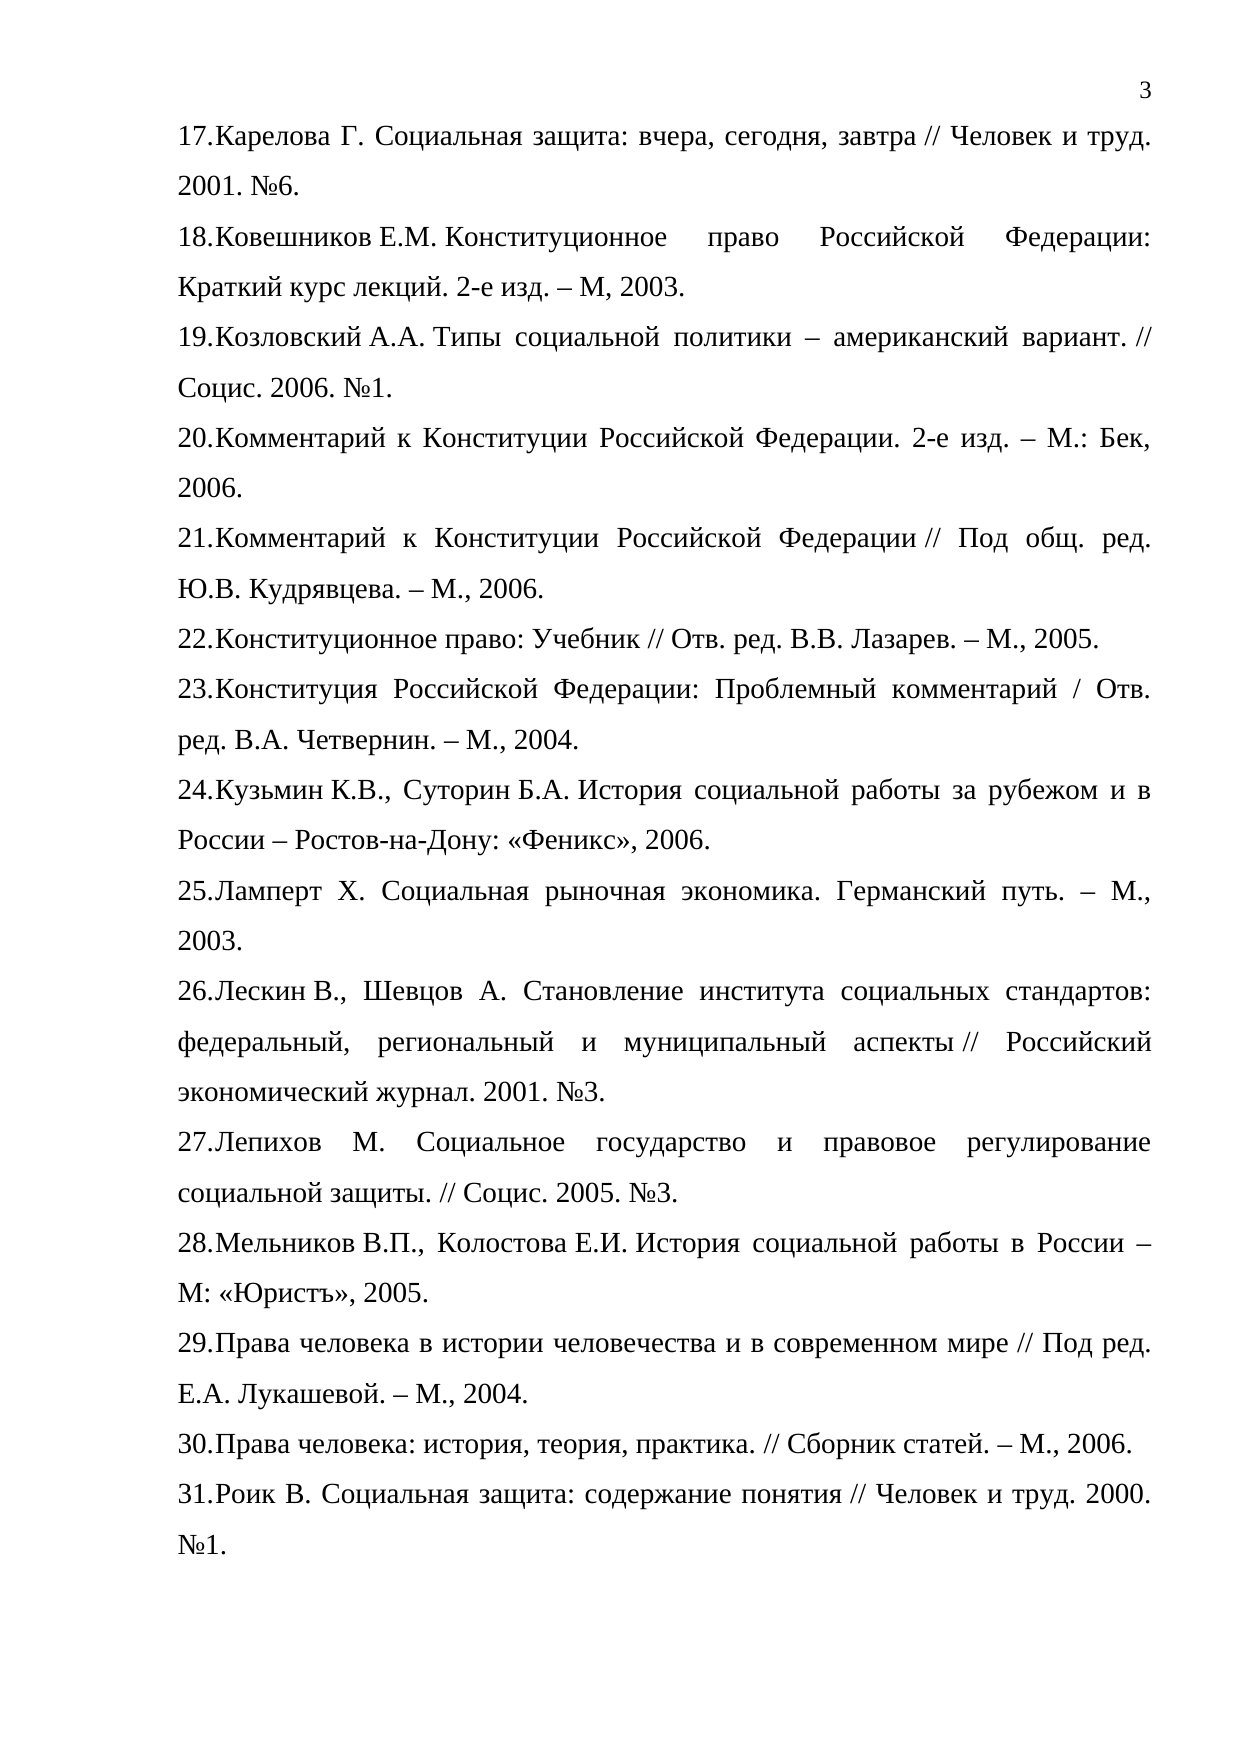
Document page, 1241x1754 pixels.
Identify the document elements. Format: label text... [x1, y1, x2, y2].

list Ковешников Е.М. Конституционное право Российской Федерации: Краткий курс лекций. 2-е изд. – М, 2003. [177, 219, 1152, 303]
list Конституция Российской Федерации: Проблемный комментарий / Отв. ред. В.А. Четвернин. – М., 2004. [177, 672, 1152, 755]
list Права человека в истории человечества и в современном мире // Под ред. Е.А. Лукашевой. – М., 2004. [177, 1326, 1152, 1409]
list Комментарий к Конституции Российской Федерации // Под общ. ред. Ю.В. Кудрявцева. – М., 2006. [177, 521, 1152, 604]
list Лескин В., Шевцов А. Становление института социальных стандартов: федеральный, региональный и муниципальный аспекты // Российский экономический журнал. 2001. №3. [177, 973, 1152, 1108]
list Мельников В.П., Колостова Е.И. История социальной работы в России – М: «Юристъ», 2005. [177, 1225, 1152, 1309]
list Козловский А.А. Типы социальной политики – американский вариант. // Социс. 2006. №1. [177, 319, 1152, 403]
list Роик В. Социальная защита: содержание понятия // Человек и труд. 2000. №1. [177, 1477, 1152, 1560]
list Лепихов М. Социальное государство и правовое регулирование социальной защиты. // Социс. 2005. №3. [177, 1124, 1152, 1208]
list Ламперт X. Социальная рыночная экономика. Германский путь. – М., 2003. [177, 873, 1152, 957]
list Комментарий к Конституции Российской Федерации. 2-е изд. – М.: Бек, 2006. [177, 420, 1152, 504]
list Права человека: история, теория, практика. // Сборник статей. – М., 2006. [177, 1426, 1152, 1460]
list Конституционное право: Учебник // Отв. ред. В.В. Лазарев. – М., 2005. [177, 621, 1152, 655]
list Кузьмин К.В., Суторин Б.А. История социальной работы за рубежом и в России – Ростов-на-Дону: «Феникс», 2006. [177, 772, 1152, 856]
list Карелова Г. Социальная защита: вчера, сегодня, завтра // Человек и труд. 2001. №6. [177, 118, 1152, 202]
